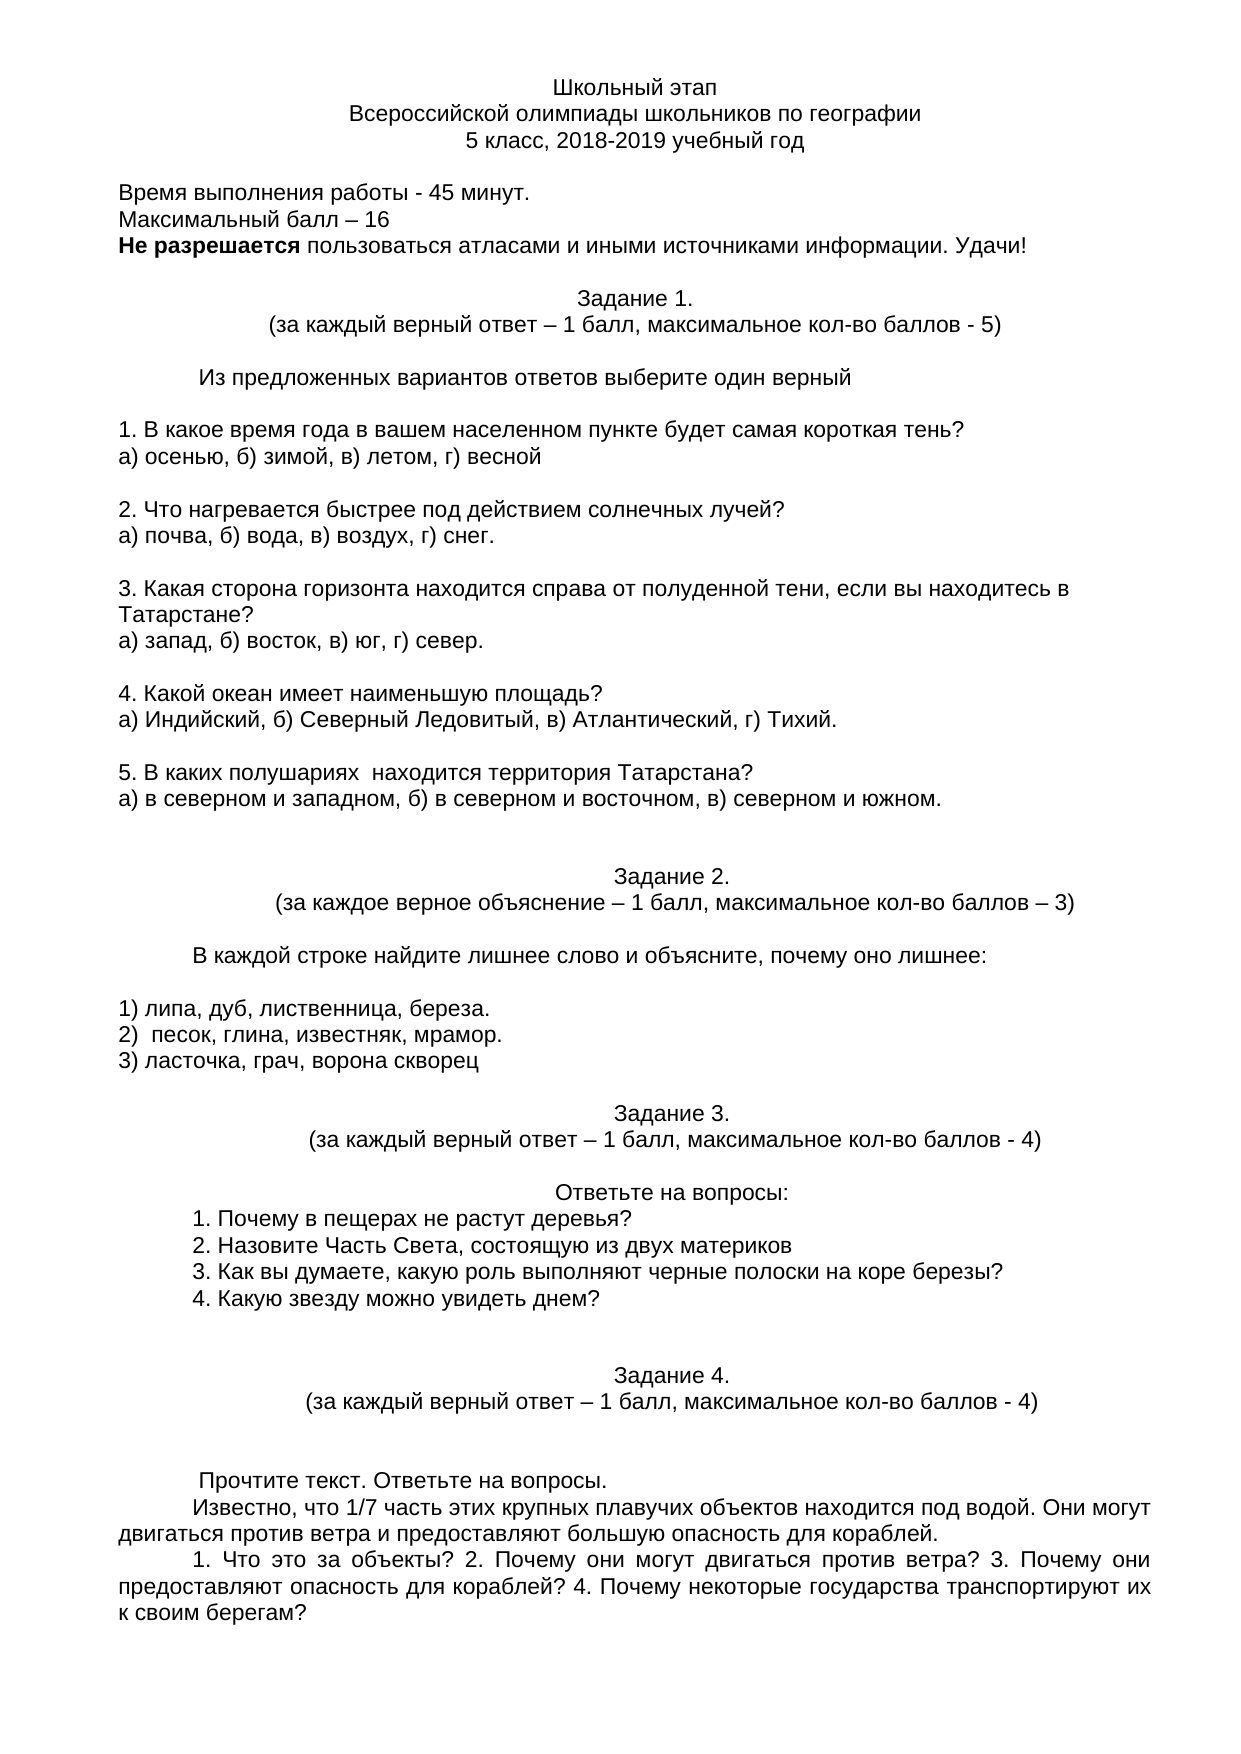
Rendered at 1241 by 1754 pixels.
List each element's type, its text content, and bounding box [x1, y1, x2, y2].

text (за каждое верное объяснение – 1 балл, максимальное кол-во баллов – 3) [118, 889, 1152, 916]
text Прочтите текст. Ответьте на вопросы. [118, 1467, 1152, 1494]
text 1. Что это за объекты? 2. Почему они могут двигаться против ветра? 3. Почему они предоставляют опасность для кораблей? 4. Почему некоторые государства транспортируют их к своим берегам? [118, 1546, 1152, 1625]
text Известно, что 1/7 часть этих крупных плавучих объектов находится под водой. Они могут двигаться против ветра и предоставляют большую опасность для кораблей. [118, 1494, 1152, 1546]
text (за каждый верный ответ – 1 балл, максимальное кол-во баллов - 4) [118, 1126, 1152, 1153]
text Всероссийской олимпиады школьников по географии [118, 100, 1152, 127]
text (за каждый верный ответ – 1 балл, максимальное кол-во баллов - 5) [118, 311, 1152, 337]
text 3) ласточка, грач, ворона скворец [118, 1047, 1152, 1074]
text 1. В какое время года в вашем населенном пункте будет самая короткая тень? [118, 416, 1152, 443]
text Задание 2. [118, 863, 1152, 889]
text а) Индийский, б) Северный Ледовитый, в) Атлантический, г) Тихий. [118, 706, 1152, 733]
text Задание 4. [118, 1362, 1152, 1388]
text 2. Что нагревается быстрее под действием солнечных лучей? [118, 496, 1152, 522]
text Не разрешается пользоваться атласами и иными источниками информации. Удачи! [118, 232, 1152, 258]
text а) запад, б) восток, в) юг, г) север. [118, 627, 1152, 654]
text 4. Какой океан имеет наименьшую площадь? [118, 680, 1152, 706]
text Задание 1. [118, 285, 1152, 311]
text а) осенью, б) зимой, в) летом, г) весной [118, 443, 1152, 469]
text 1) липа, дуб, лиственница, береза. [118, 994, 1152, 1021]
text Из предложенных вариантов ответов выберите один верный [118, 364, 1152, 390]
text а) в северном и западном, б) в северном и восточном, в) северном и южном. [118, 785, 1152, 812]
text Время выполнения работы - 45 минут. [118, 179, 1152, 206]
text 5. В каких полушариях находится территория Татарстана? [118, 759, 1152, 785]
text 3. Как вы думаете, какую роль выполняют черные полоски на коре березы? [118, 1258, 1152, 1284]
text В каждой строке найдите лишнее слово и объясните, почему оно лишнее: [118, 942, 1152, 968]
text 3. Какая сторона горизонта находится справа от полуденной тени, если вы находитесь в Татарстане? [118, 574, 1152, 627]
text (за каждый верный ответ – 1 балл, максимальное кол-во баллов - 4) [118, 1388, 1152, 1414]
text Максимальный балл – 16 [118, 206, 1152, 232]
text 5 класс, 2018-2019 учебный год [118, 127, 1152, 153]
text а) почва, б) вода, в) воздух, г) снег. [118, 522, 1152, 548]
text 2) песок, глина, известняк, мрамор. [118, 1021, 1152, 1047]
text Школьный этап [118, 74, 1152, 100]
text 1. Почему в пещерах не растут деревья? [118, 1205, 1152, 1232]
text 4. Какую звезду можно увидеть днем? [118, 1284, 1152, 1311]
text 2. Назовите Часть Света, состоящую из двух материков [118, 1232, 1152, 1258]
text Задание 3. [118, 1100, 1152, 1126]
text Ответьте на вопросы: [118, 1179, 1152, 1205]
